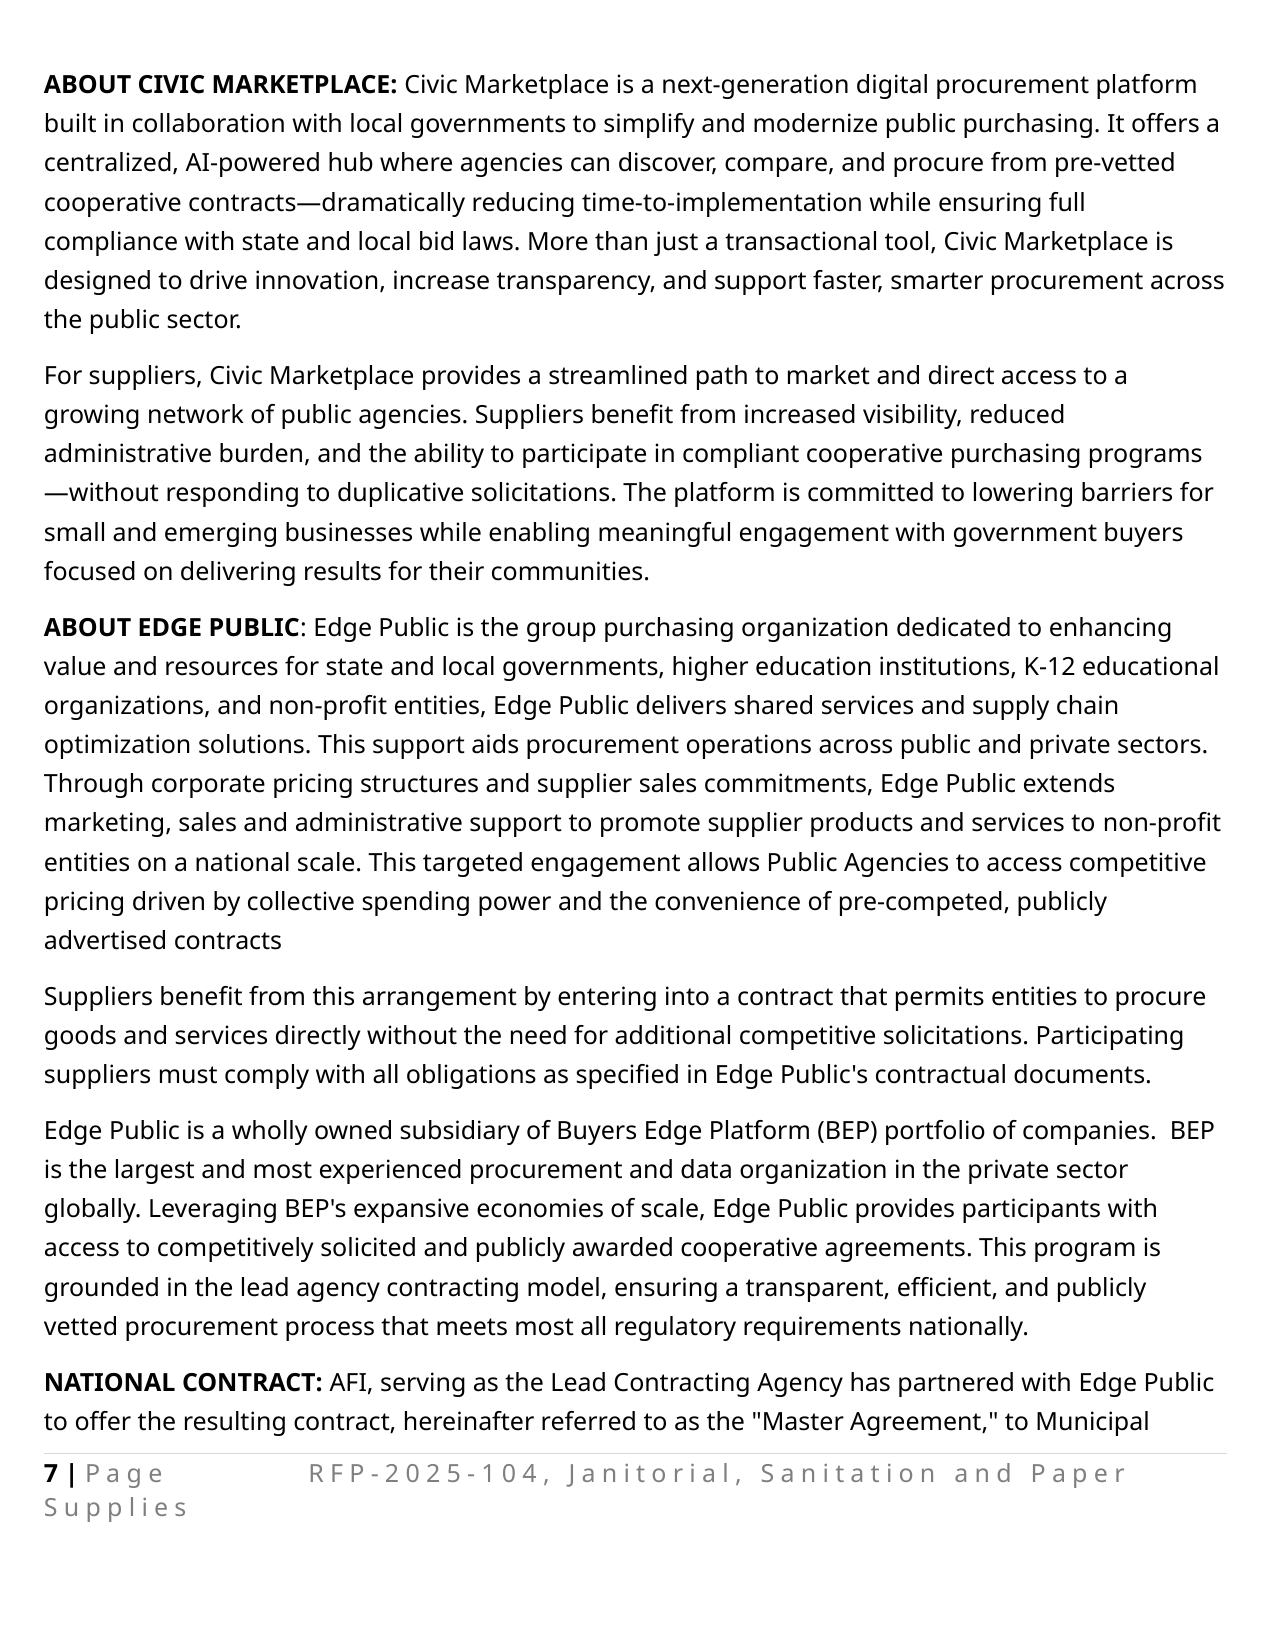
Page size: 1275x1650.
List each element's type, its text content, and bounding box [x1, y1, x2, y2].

text ABOUT EDGE PUBLIC: Edge Public is the group purchasing organization dedicated to enhancing value and resources for state and local governments, higher education institutions, K-12 educational organizations, and non-profit entities, Edge Public delivers shared services and supply chain optimization solutions. This support aids procurement operations across public and private sectors. Through corporate pricing structures and supplier sales commitments, Edge Public extends marketing, sales and administrative support to promote supplier products and services to non-profit entities on a national scale. This targeted engagement allows Public Agencies to access competitive pricing driven by collective spending power and the convenience of pre-competed, publicly advertised contracts [44, 609, 1227, 957]
text Suppliers benefit from this arrangement by entering into a contract that permits entities to procure goods and services directly without the need for additional competitive solicitations. Participating suppliers must comply with all obligations as specified in Edge Public's contractual documents. [44, 978, 1227, 1091]
text ABOUT CIVIC MARKETPLACE: Civic Marketplace is a next-generation digital procurement platform built in collaboration with local governments to simplify and modernize public purchasing. It offers a centralized, AI-powered hub where agencies can discover, compare, and procure from pre-vetted cooperative contracts—dramatically reducing time-to-implementation while ensuring full compliance with state and local bid laws. More than just a transactional tool, Civic Marketplace is designed to drive innovation, increase transparency, and support faster, smarter procurement across the public sector. [44, 67, 1227, 336]
text Edge Public is a wholly owned subsidiary of Buyers Edge Platform (BEP) portfolio of companies. BEP is the largest and most experienced procurement and data organization in the private sector globally. Leveraging BEP's expansive economies of scale, Edge Public provides participants with access to competitively solicited and publicly awarded cooperative agreements. This program is grounded in the lead agency contracting model, ensuring a transparent, efficient, and publicly vetted procurement process that meets most all regulatory requirements nationally. [44, 1112, 1227, 1342]
text For suppliers, Civic Marketplace provides a streamlined path to market and direct access to a growing network of public agencies. Suppliers benefit from increased visibility, reduced administrative burden, and the ability to participate in compliant cooperative purchasing programs—without responding to duplicative solicitations. The platform is committed to lowering barriers for small and emerging businesses while enabling meaningful engagement with government buyers focused on delivering results for their communities. [44, 357, 1227, 587]
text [44, 1364, 1227, 1437]
